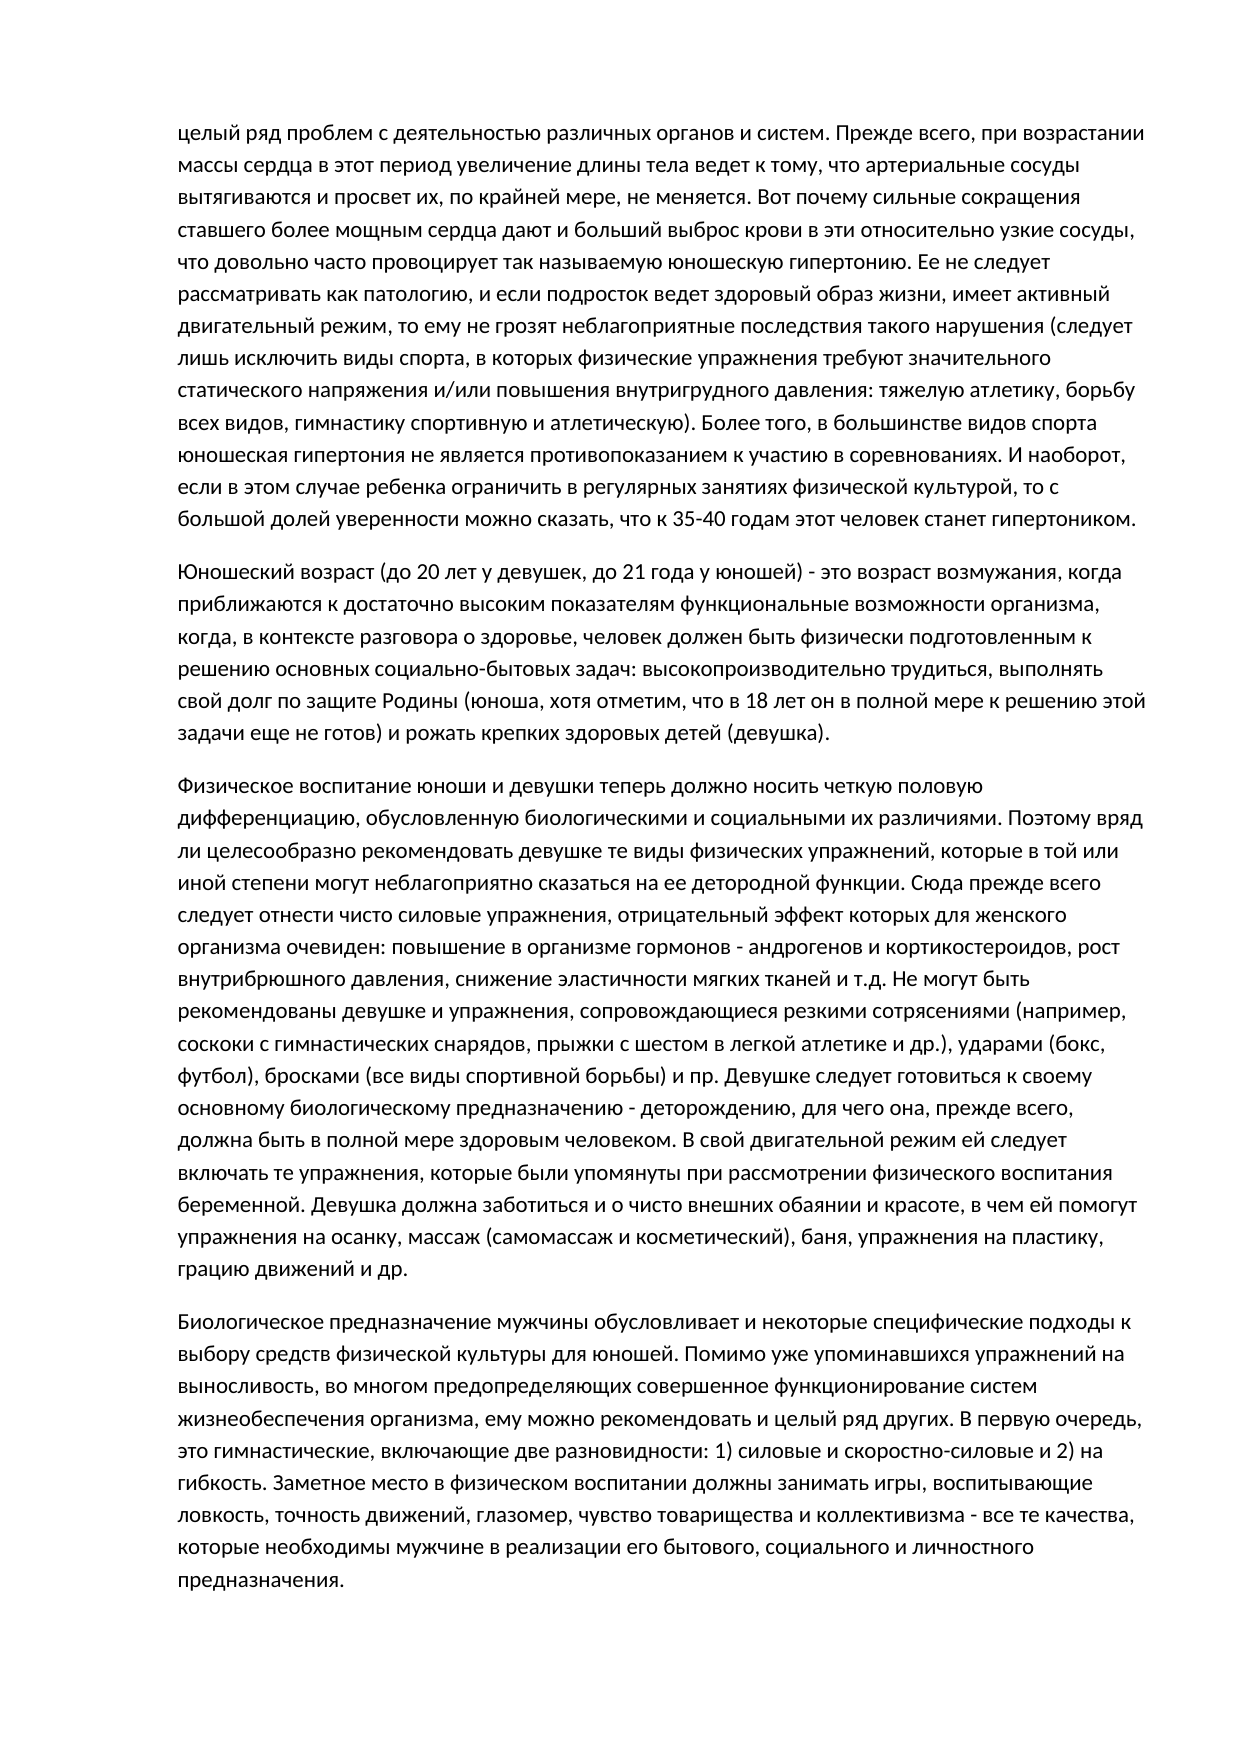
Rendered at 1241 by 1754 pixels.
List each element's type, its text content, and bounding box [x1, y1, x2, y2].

text Физическое воспитание юноши и девушки теперь должно носить четкую половую дифференциацию, обусловленную биологическими и социальными их различиями. Поэтому вряд ли целесообразно рекомендовать девушке те виды физических упражнений, которые в той или иной степени могут неблагоприятно сказаться на ее детородной функции. Сюда прежде всего следует отнести чисто силовые упражнения, отрицательный эффект которых для женского организма очевиден: повышение в организме гормонов - андрогенов и кортикостероидов, рост внутрибрюшного давления, снижение эластичности мягких тканей и т.д. Не могут быть рекомендованы девушке и упражнения, сопровождающиеся резкими сотрясениями (например, соскоки с гимнастических снарядов, прыжки с шестом в легкой атлетике и др.), ударами (бокс, футбол), бросками (все виды спортивной борьбы) и пр. Девушке следует готовиться к своему основному биологическому предназначению - деторождению, для чего она, прежде всего, должна быть в полной мере здоровым человеком. В свой двигательной режим ей следует включать те упражнения, которые были упомянуты при рассмотрении физического воспитания беременной. Девушка должна заботиться и о чисто внешних обаянии и красоте, в чем ей помогут упражнения на осанку, массаж (самомассаж и косметический), баня, упражнения на пластику, грацию движений и др. [177, 771, 1152, 1282]
text Юношеский возраст (до 20 лет у девушек, до 21 года у юношей) - это возраст возмужания, когда приближаются к достаточно высоким показателям функциональные возможности организма, когда, в контексте разговора о здоровье, человек должен быть физически подготовленным к решению основных социально-бытовых задач: высокопроизводительно трудиться, выполнять свой долг по защите Родины (юноша, хотя отметим, что в 18 лет он в полной мере к решению этой задачи еще не готов) и рожать крепких здоровых детей (девушка). [177, 557, 1152, 746]
text Биологическое предназначение мужчины обусловливает и некоторые специфические подходы к выбору средств физической культуры для юношей. Помимо уже упоминавшихся упражнений на выносливость, во многом предопределяющих совершенное функционирование систем жизнеобеспечения организма, ему можно рекомендовать и целый ряд других. В первую очередь, это гимнастические, включающие две разновидности: 1) силовые и скоростно-силовые и 2) на гибкость. Заметное место в физическом воспитании должны занимать игры, воспитывающие ловкость, точность движений, глазомер, чувство товарищества и коллективизма - все те качества, которые необходимы мужчине в реализации его бытового, социального и личностного предназначения. [177, 1307, 1152, 1593]
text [177, 118, 1152, 532]
